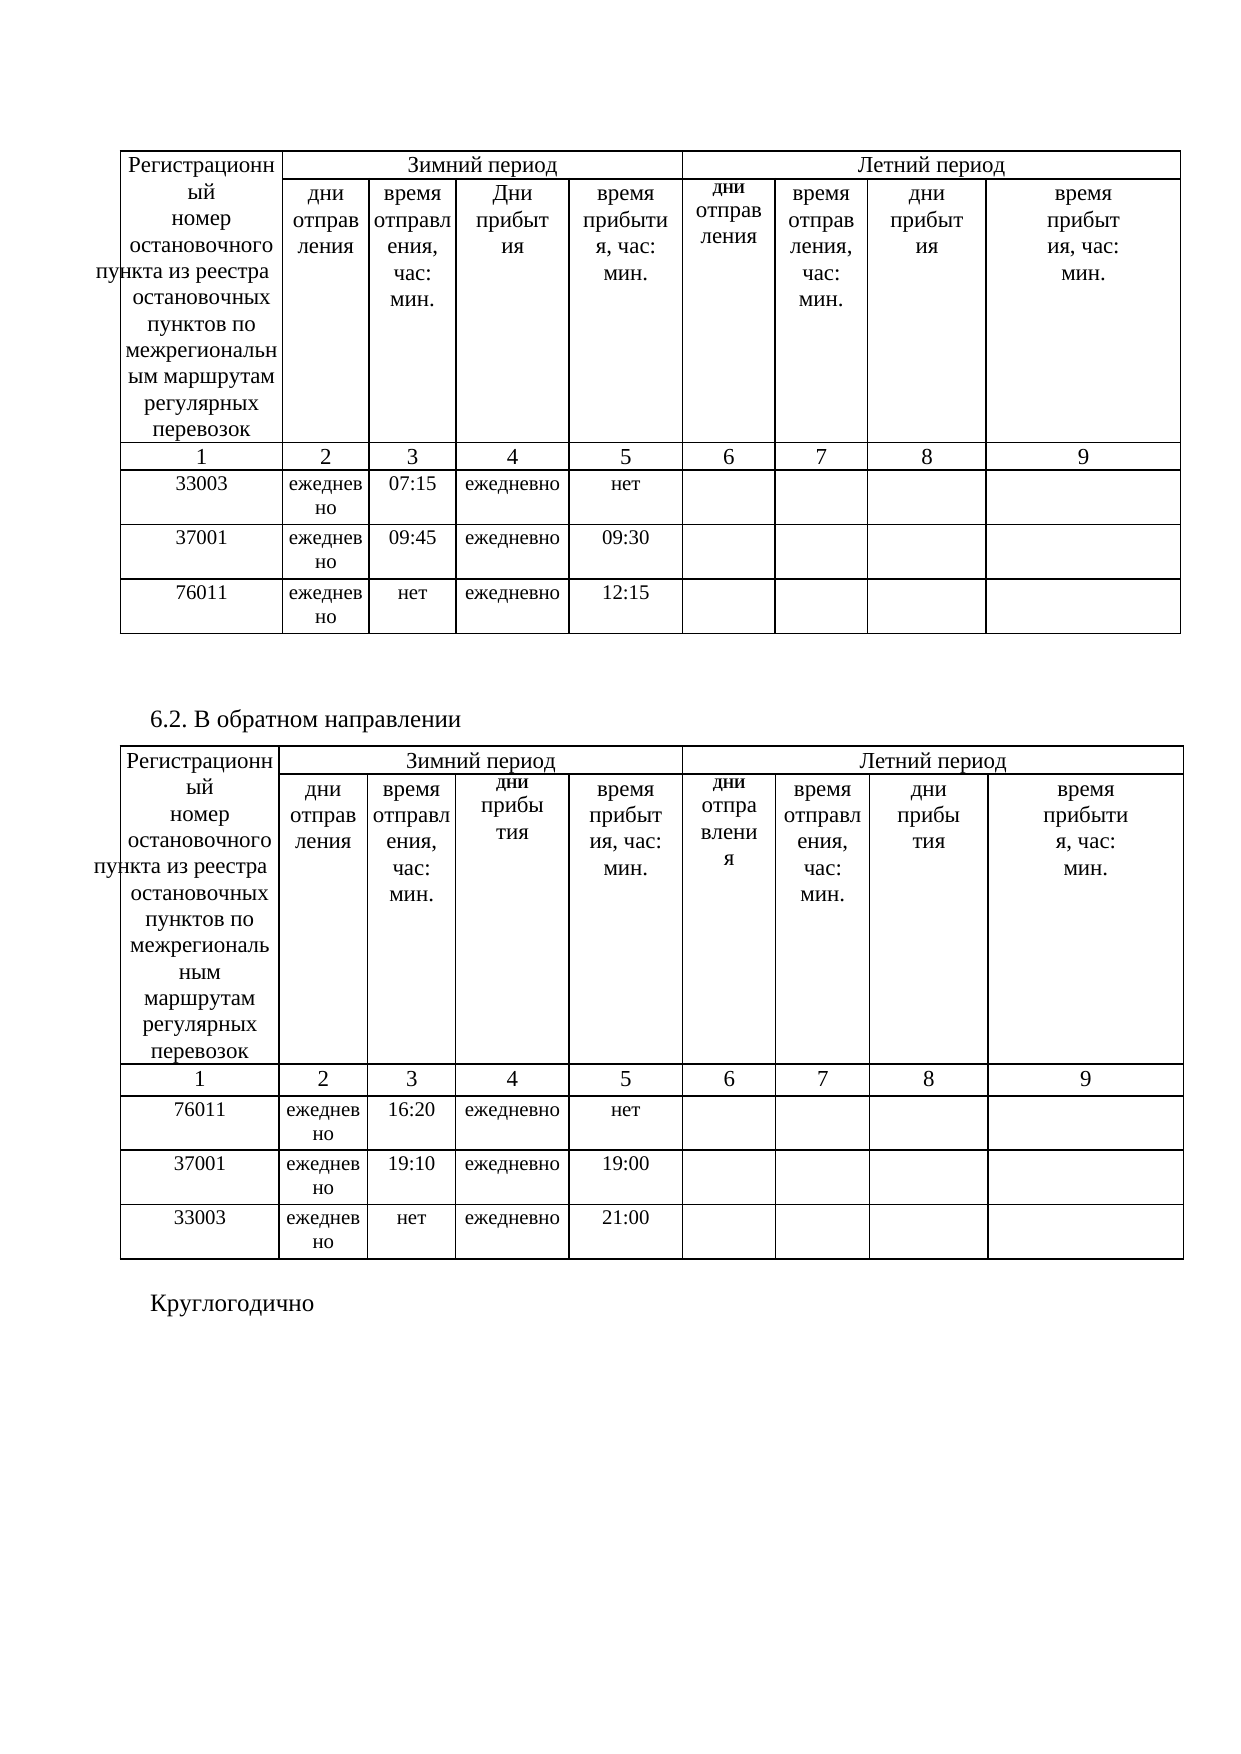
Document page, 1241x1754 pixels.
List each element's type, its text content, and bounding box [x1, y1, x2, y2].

table_cell 7 [776, 1065, 869, 1095]
table_cell [987, 580, 1180, 632]
table_cell 4 [456, 1065, 568, 1095]
table_cell 19:00 [570, 1151, 682, 1204]
table_cell ежедневно [456, 1097, 568, 1149]
table_cell [683, 471, 774, 524]
table_cell время прибыт ия, час: мин. [570, 775, 682, 1063]
table_cell ежедневно [280, 1205, 367, 1258]
table_cell 19:10 [368, 1151, 455, 1204]
table_cell 33003 [121, 1205, 278, 1258]
table_cell 09:45 [370, 525, 455, 578]
table_cell 1 [121, 443, 282, 469]
table_cell 6 [683, 1065, 775, 1095]
table_cell ежедневно [457, 525, 568, 578]
table_cell [683, 1205, 775, 1258]
table_cell [868, 471, 985, 524]
table_cell ежедневно [283, 471, 368, 524]
text 6.2. В обратном направлении [150, 704, 1090, 733]
table_cell 3 [370, 443, 455, 469]
table_cell 3 [368, 1065, 455, 1095]
table_cell [776, 1151, 869, 1204]
table_cell 76011 [121, 1097, 278, 1149]
table_cell время отправл ения, час: мин. [370, 180, 455, 441]
table_cell [683, 525, 774, 578]
table_cell [776, 1097, 869, 1149]
table_cell [870, 1205, 987, 1258]
table_cell ежедневно [456, 1205, 568, 1258]
table_cell 7 [776, 443, 867, 469]
table_cell нет [570, 1097, 682, 1149]
table_cell 4 [457, 443, 568, 469]
text Круглогодично [150, 1288, 1090, 1317]
table_cell 2 [283, 443, 368, 469]
table_cell [989, 1151, 1183, 1204]
table_cell время отправл ения, час: мин. [776, 775, 869, 1063]
table_cell ежедневно [283, 525, 368, 578]
table_cell 6 [683, 443, 774, 469]
table_cell дни прибыт ия [868, 180, 985, 441]
table_header Летний период [683, 747, 1183, 773]
table_cell ежедневно [456, 1151, 568, 1204]
table_header Зимний период [283, 152, 682, 178]
table_cell ежедневно [457, 471, 568, 524]
table_cell [776, 471, 867, 524]
table_cell время отправл ения, час: мин. [368, 775, 455, 1063]
table_cell [776, 580, 867, 632]
table_cell ДНИ прибы тия [456, 775, 568, 1063]
table_cell дни отправ ления [283, 180, 368, 441]
table_cell дни отправ ления [280, 775, 367, 1063]
table_cell [868, 525, 985, 578]
table_cell Дни прибыт ия [457, 180, 568, 441]
table_cell время прибыт ия, час: мин. [987, 180, 1180, 441]
table_cell ежедневно [280, 1097, 367, 1149]
table_cell время отправ ления, час: мин. [776, 180, 867, 441]
table_cell 37001 [121, 525, 282, 578]
table_cell 2 [280, 1065, 367, 1095]
table_cell ДНИ отправ ления [683, 180, 774, 441]
table_cell [870, 1097, 987, 1149]
table_cell нет [370, 580, 455, 632]
table_cell 8 [868, 443, 985, 469]
table_header Зимний период [280, 747, 682, 773]
table_cell 1 [121, 1065, 278, 1095]
table_cell [683, 1097, 775, 1149]
table_cell 37001 [121, 1151, 278, 1204]
table_cell 07:15 [370, 471, 455, 524]
table_cell дни прибы тия [870, 775, 987, 1063]
table_cell ежедневно [280, 1151, 367, 1204]
table_cell [987, 471, 1180, 524]
table_cell [683, 1151, 775, 1204]
table_cell 8 [870, 1065, 987, 1095]
table_cell [776, 525, 867, 578]
table_cell 21:00 [570, 1205, 682, 1258]
table_cell ежедневно [457, 580, 568, 632]
table_cell время прибыти я, час: мин. [570, 180, 682, 441]
table_cell 12:15 [570, 580, 682, 632]
table_cell 16:20 [368, 1097, 455, 1149]
table_header Летний период [683, 152, 1180, 178]
table_cell 5 [570, 1065, 682, 1095]
table_header Регистрационный номер остановочного пункта из реестра остановочных пунктов по межрегиональным маршрутам регулярных перевозок [121, 747, 278, 1063]
table_cell 33003 [121, 471, 282, 524]
table_cell время прибыти я, час: мин. [989, 775, 1183, 1063]
table_cell 76011 [121, 580, 282, 632]
table_cell [989, 1205, 1183, 1258]
table_cell [683, 580, 774, 632]
table_header Регистрационный номер остановочного пункта из реестра остановочных пунктов по межрегиональным маршрутам регулярных перевозок [121, 152, 282, 441]
table_cell 5 [570, 443, 682, 469]
table_cell [989, 1097, 1183, 1149]
table_cell ДНИ отпра влени я [683, 775, 775, 1063]
table_cell нет [368, 1205, 455, 1258]
table_cell 9 [989, 1065, 1183, 1095]
table_cell [868, 580, 985, 632]
table_cell 09:30 [570, 525, 682, 578]
table_cell [776, 1205, 869, 1258]
table_cell ежедневно [283, 580, 368, 632]
table_cell нет [570, 471, 682, 524]
table_cell 9 [987, 443, 1180, 469]
table_cell [987, 525, 1180, 578]
table_cell [870, 1151, 987, 1204]
